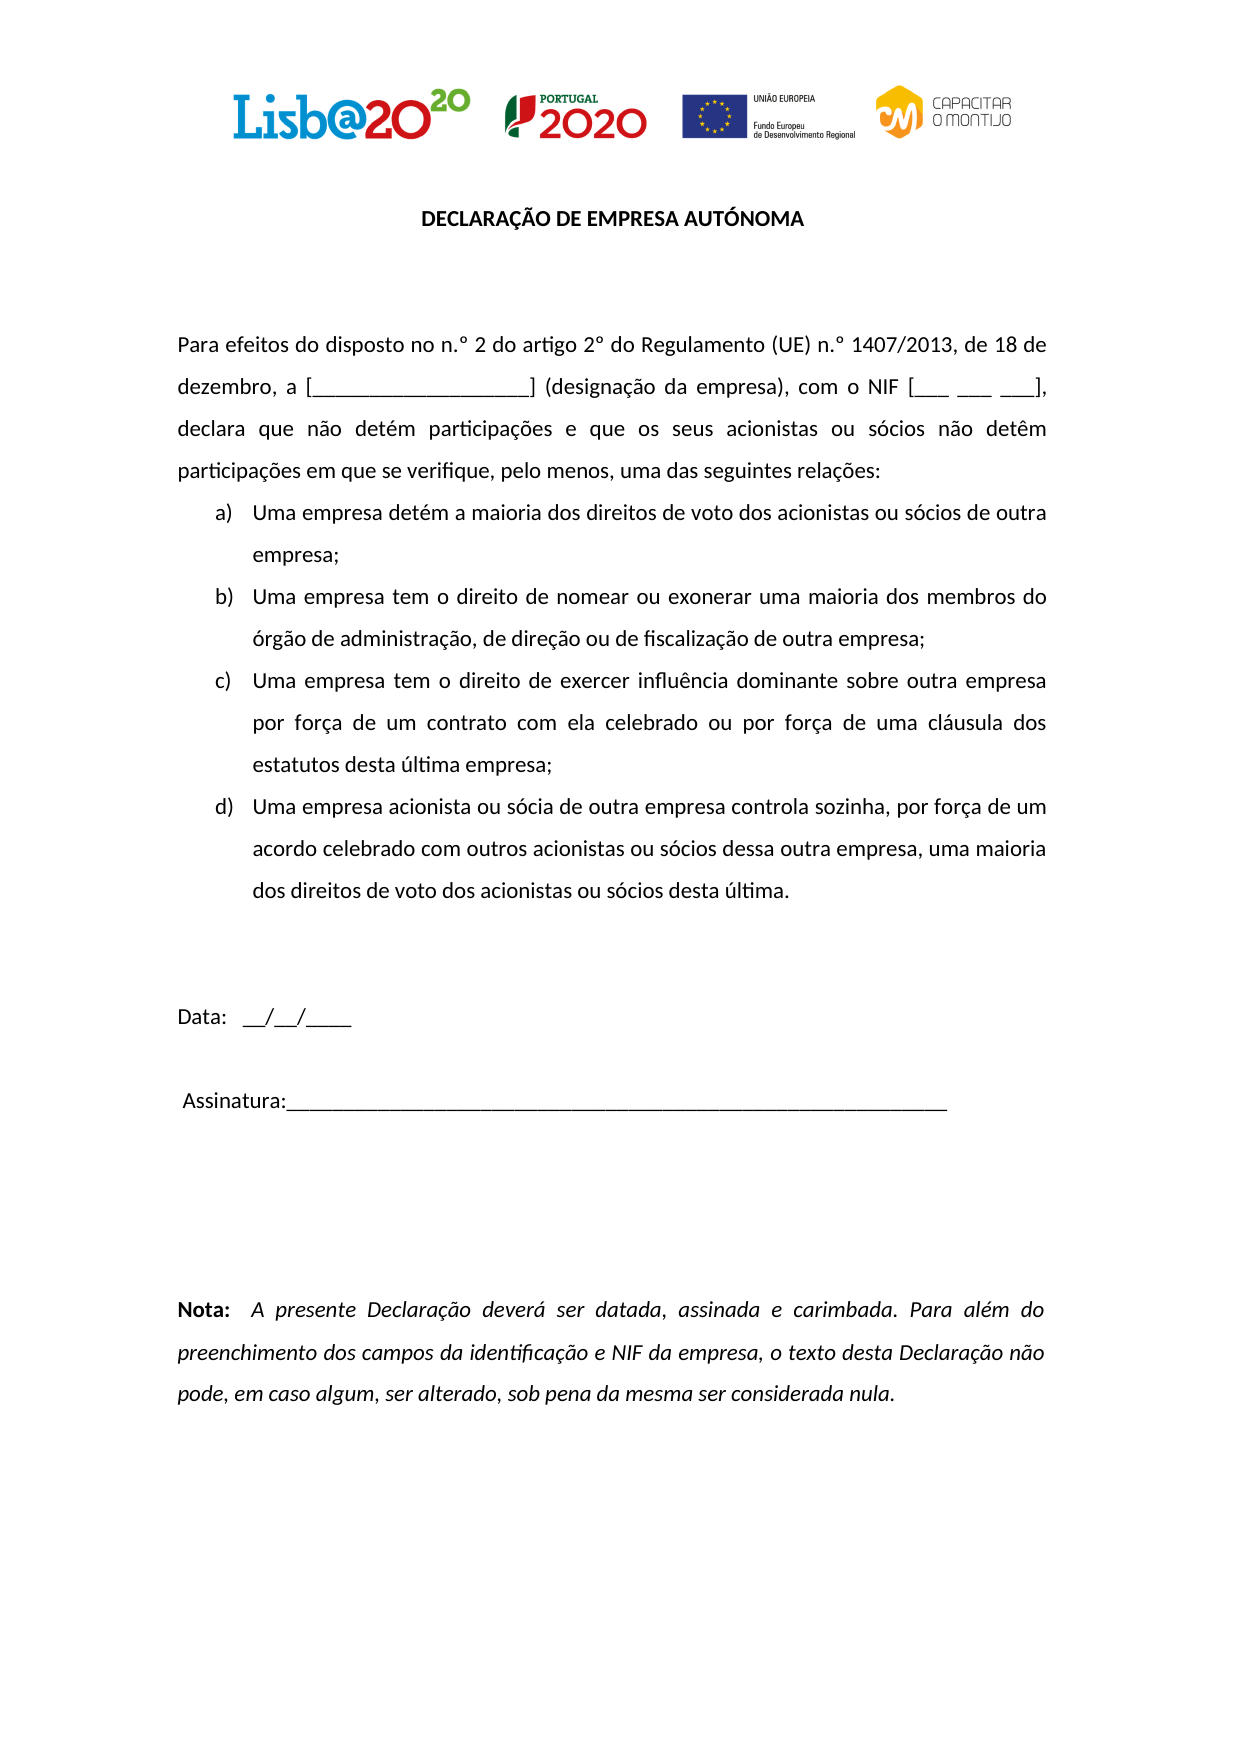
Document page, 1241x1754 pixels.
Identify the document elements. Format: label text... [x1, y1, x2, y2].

text Data: __/__/____ [177, 1002, 1048, 1030]
text Assinatura:__________________________________________________________ [177, 1086, 1048, 1114]
list Uma empresa detém a maioria dos direitos de voto dos acionistas ou sócios de outra empresa; [215, 498, 1048, 568]
picture [223, 73, 1017, 154]
text DECLARAÇÃO DE EMPRESA AUTÓNOMA [177, 204, 1048, 232]
list Uma empresa tem o direito de nomear ou exonerar uma maioria dos membros do órgão de administração, de direção ou de fiscalização de outra empresa; [215, 582, 1048, 652]
list Uma empresa acionista ou sócia de outra empresa controla sozinha, por força de um acordo celebrado com outros acionistas ou sócios dessa outra empresa, uma maioria dos direitos de voto dos acionistas ou sócios desta última. [215, 792, 1048, 904]
text Nota: A presente Declaração deverá ser datada, assinada e carimbada. Para além do preenchimento dos campos da identificação e NIF da empresa, o texto desta Declaração não pode, em caso algum, ser alterado, sob pena da mesma ser considerada nula. [177, 1296, 1048, 1408]
list Uma empresa tem o direito de exercer influência dominante sobre outra empresa por força de um contrato com ela celebrado ou por força de uma cláusula dos estatutos desta última empresa; [215, 666, 1048, 778]
text Para efeitos do disposto no n.º 2 do artigo 2º do Regulamento (UE) n.º 1407/2013, de 18 de dezembro, a [___________________] (designação da empresa), com o NIF [___ ___ ___], declara que não detém participações e que os seus acionistas ou sócios não detêm participações em que se verifique, pelo menos, uma das seguintes relações: [177, 330, 1048, 484]
